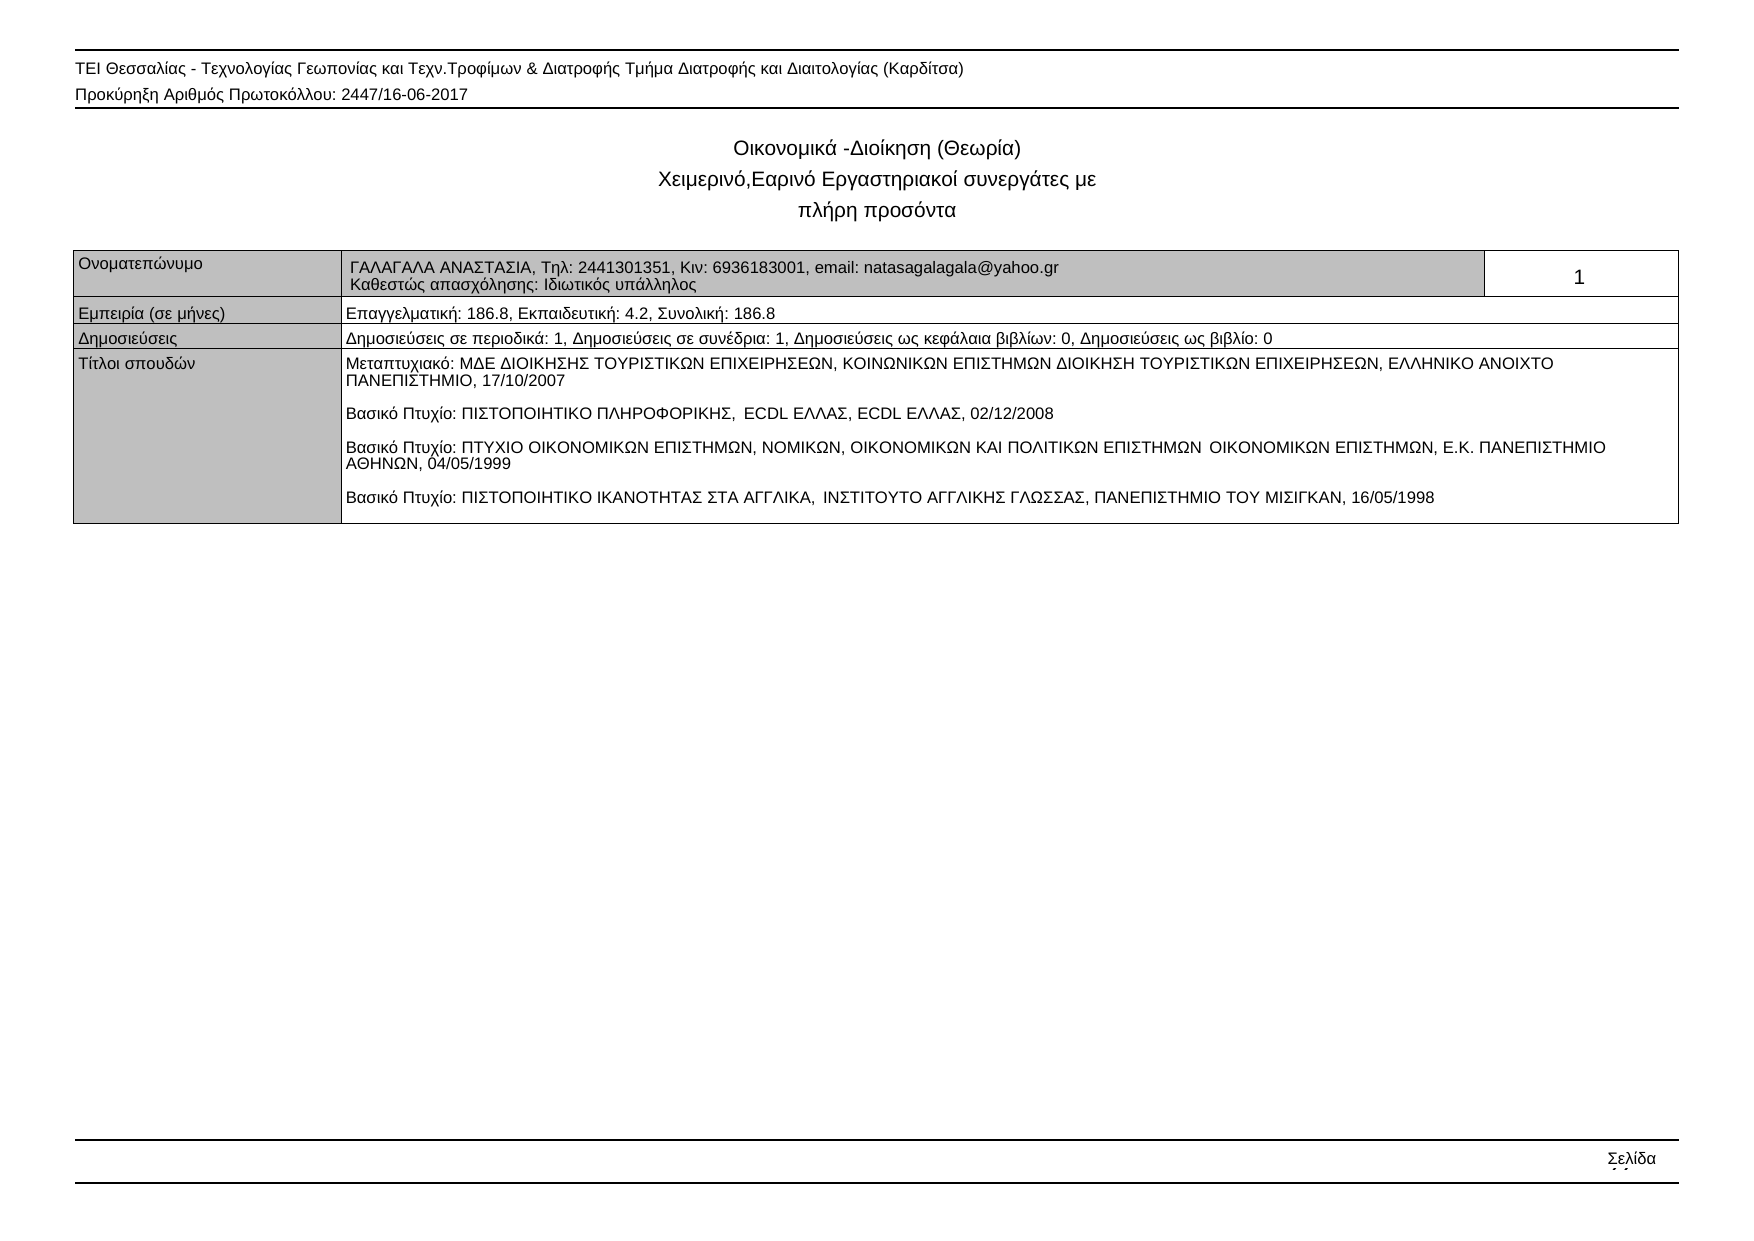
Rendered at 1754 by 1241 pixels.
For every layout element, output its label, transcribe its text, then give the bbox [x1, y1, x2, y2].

text Οικονομικά -Διοίκηση (Θεωρία) Χειμερινό,Εαρινό Εργαστηριακοί συνεργάτες με πλήρη προσόντα [652, 136, 1102, 222]
table_cell Τίτλοι σπουδών [74, 349, 341, 523]
table_cell Μεταπτυχιακό: ΜΔΕ ΔΙΟΙΚΗΣΗΣ ΤΟΥΡΙΣΤΙΚΩΝ ΕΠΙΧΕΙΡΗΣΕΩΝ, ΚΟΙΝΩΝΙΚΩΝ ΕΠΙΣΤΗΜΩΝ ΔΙΟΙΚΗΣΗ ΤΟΥΡΙΣΤΙΚΩΝ ΕΠΙΧΕΙΡΗΣΕΩΝ, ΕΛΛΗΝΙΚΟ ΑΝΟΙΧΤΟ ΠΑΝΕΠΙΣΤΗΜΙΟ, 17/10/2007 Βασικό Πτυχίο: ΠΙΣΤΟΠΟΙΗΤΙΚΟ ΠΛΗΡΟΦΟΡΙΚΗΣ, ECDL ΕΛΛΑΣ, ECDL ΕΛΛΑΣ, 02/12/2008 Βασικό Πτυχίο: ΠΤΥΧΙΟ ΟΙΚΟΝΟΜΙΚΩΝ ΕΠΙΣΤΗΜΩΝ, ΝΟΜΙΚΩΝ, ΟΙΚΟΝΟΜΙΚΩΝ ΚΑΙ ΠΟΛΙΤΙΚΩΝ ΕΠΙΣΤΗΜΩΝ ΟΙΚΟΝΟΜΙΚΩΝ ΕΠΙΣΤΗΜΩΝ, Ε.Κ. ΠΑΝΕΠΙΣΤΗΜΙΟ ΑΘΗΝΩΝ, 04/05/1999 Βασικό Πτυχίο: ΠΙΣΤΟΠΟΙΗΤΙΚΟ ΙΚΑΝΟΤΗΤΑΣ ΣΤΑ ΑΓΓΛΙΚΑ, ΙΝΣΤΙΤΟΥΤΟ ΑΓΓΛΙΚΗΣ ΓΛΩΣΣΑΣ, ΠΑΝΕΠΙΣΤΗΜΙΟ ΤΟΥ ΜΙΣΙΓΚΑΝ, 16/05/1998 [342, 349, 1678, 523]
table_header ΓΑΛΑΓΑΛΑ ΑΝΑΣΤΑΣΙΑ, Τηλ: 2441301351, Κιν: 6936183001, email: natasagalagala@yahoo.gr Καθεστώς απασχόλησης: Ιδιωτικός υπάλληλος [342, 251, 1484, 296]
table_header 1 [1485, 251, 1678, 296]
table_cell Δημοσιεύσεις [74, 324, 341, 348]
table_header Ονοματεπώνυμο [74, 251, 341, 296]
table_cell Επαγγελματική: 186.8, Εκπαιδευτική: 4.2, Συνολική: 186.8 [342, 297, 1678, 323]
table_cell Εμπειρία (σε μήνες) [74, 297, 341, 323]
table_cell Δημοσιεύσεις σε περιοδικά: 1, Δημοσιεύσεις σε συνέδρια: 1, Δημοσιεύσεις ως κεφάλαια βιβλίων: 0, Δημοσιεύσεις ως βιβλίο: 0 [342, 324, 1678, 348]
